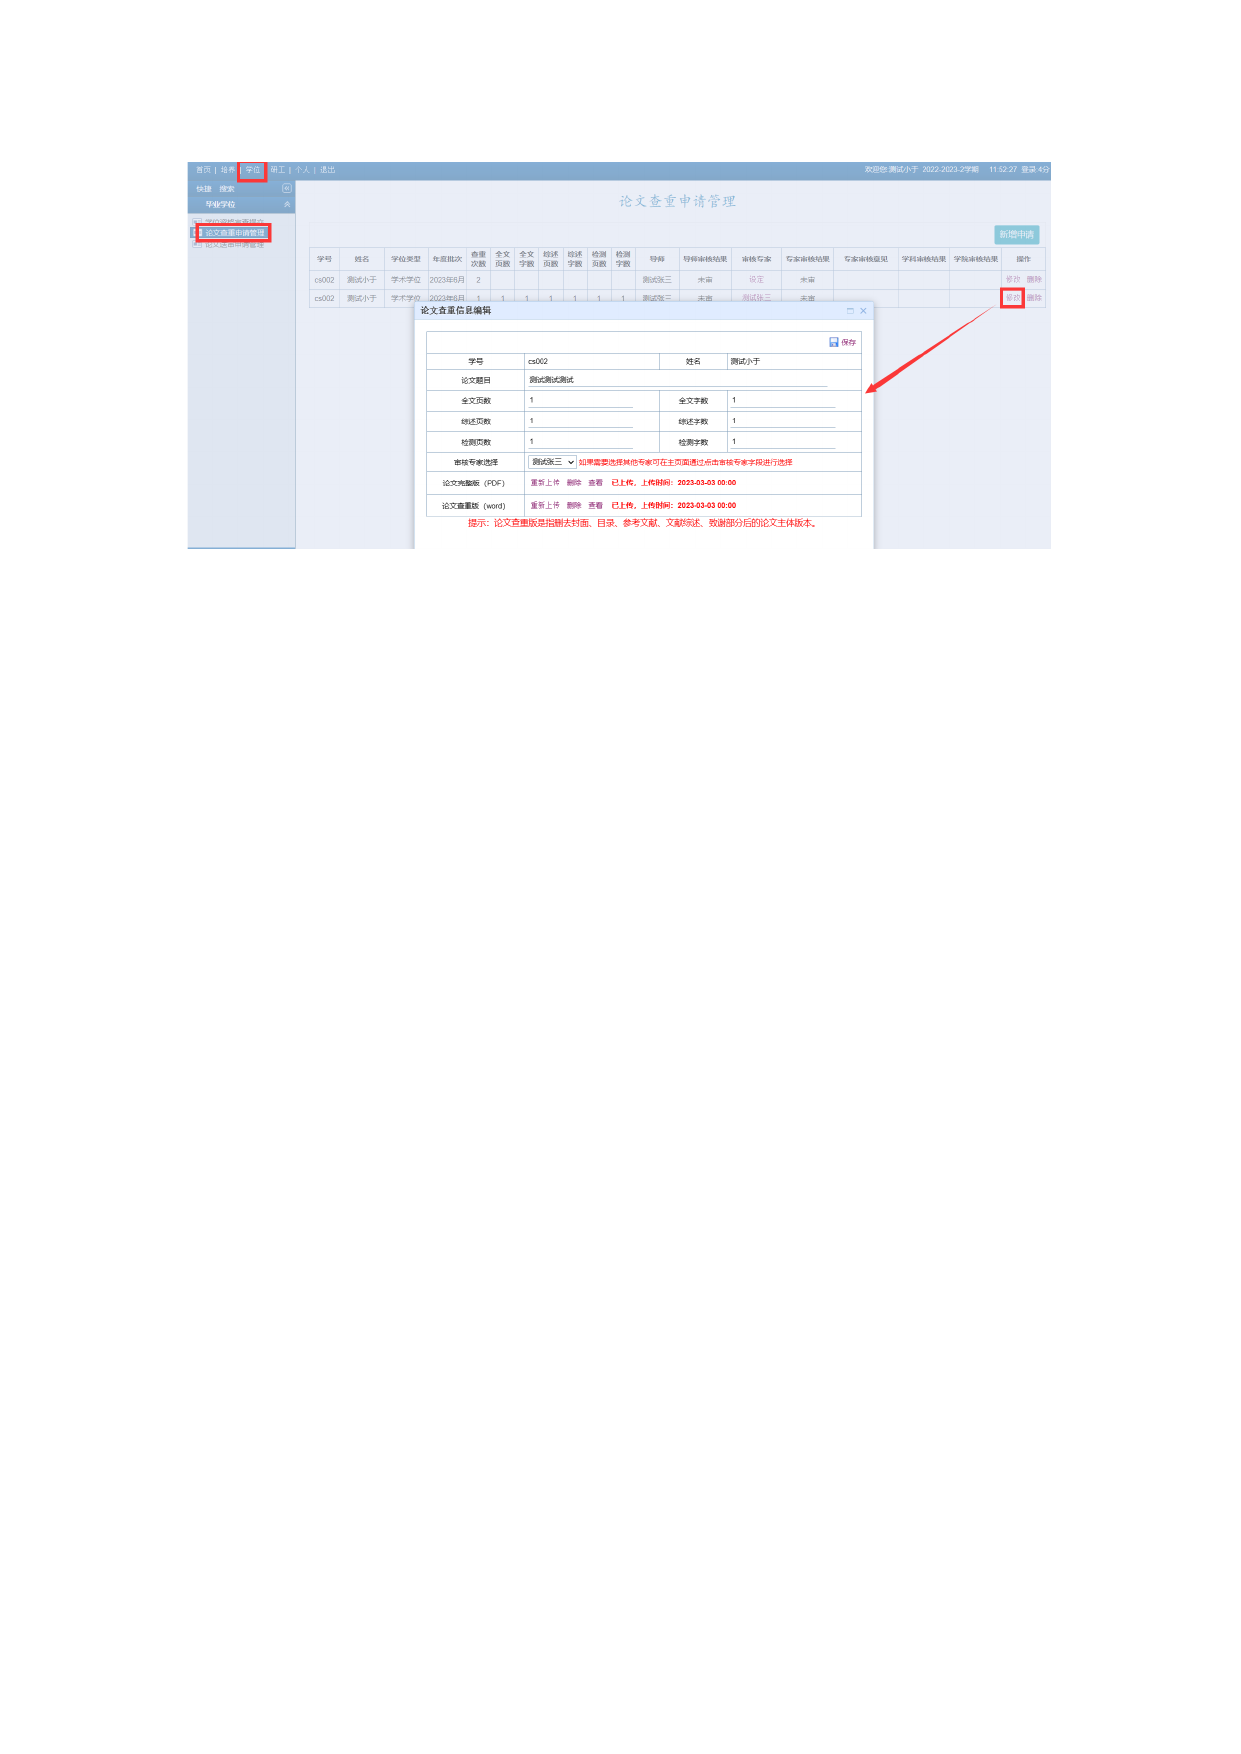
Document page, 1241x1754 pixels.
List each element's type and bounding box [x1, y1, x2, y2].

picture [187, 162, 1051, 549]
